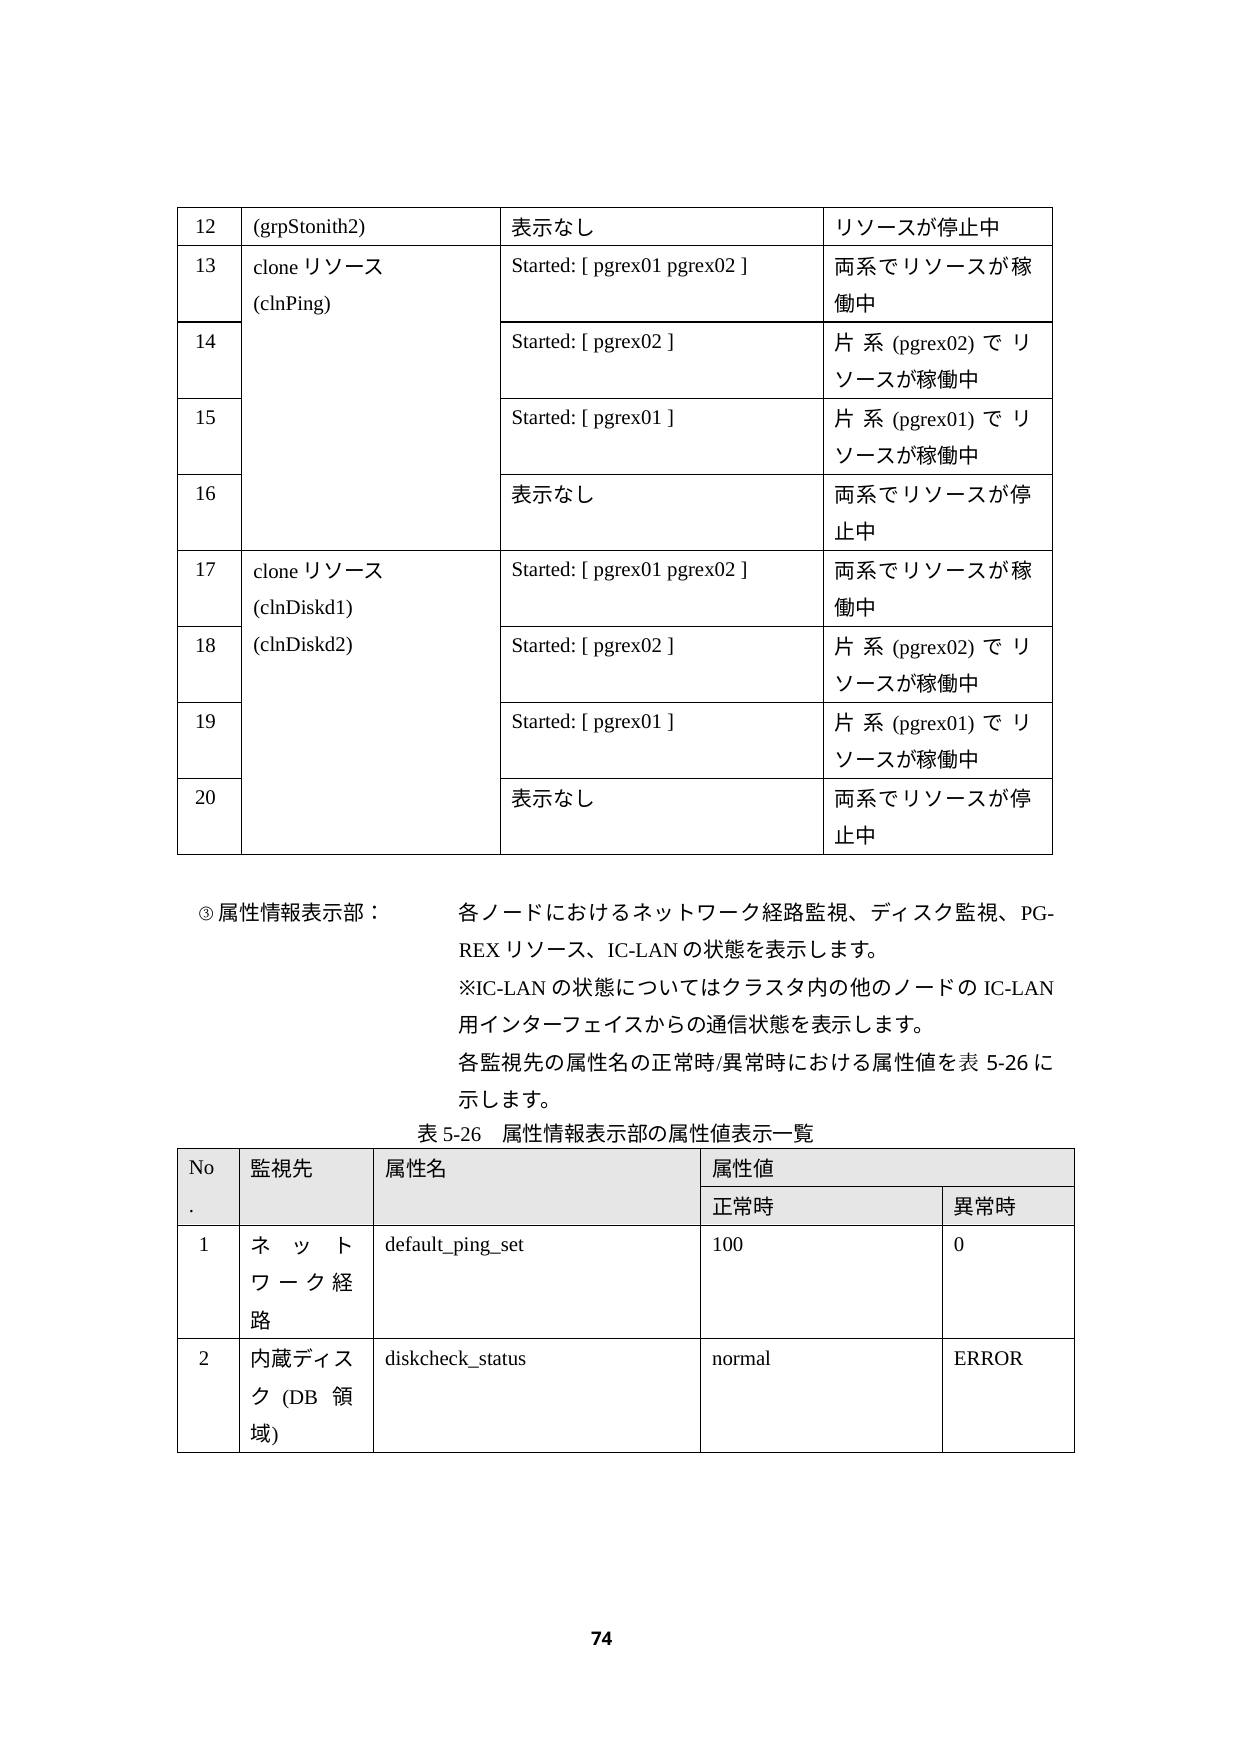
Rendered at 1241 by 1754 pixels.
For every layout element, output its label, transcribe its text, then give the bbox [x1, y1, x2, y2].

table_cell normal [701, 1339, 942, 1452]
table_cell ERROR [943, 1339, 1074, 1452]
table_cell 15 [178, 399, 241, 473]
table_cell 両系でリソースが稼働中 [824, 551, 1052, 626]
table_cell ネットワーク経路 [240, 1226, 373, 1338]
text ※IC-LANの状態についてはクラスタ内の他のノードのIC-LAN用インターフェイスからの通信状態を表示します。 [458, 967, 1054, 1042]
table_cell cloneリソース (clnDiskd1) (clnDiskd2) [242, 551, 500, 854]
table_cell 13 [178, 246, 241, 321]
table_cell 18 [178, 627, 241, 702]
table_header 属性名 [374, 1149, 700, 1224]
text 各監視先の属性名の正常時/異常時における属性値を表 5-3に示します。 [458, 1042, 1054, 1117]
table_cell Started: [ pgrex01 ] [501, 703, 823, 778]
table_cell Started: [ pgrex01 ] [501, 399, 823, 473]
table_cell 14 [178, 323, 241, 397]
table_cell Started: [ pgrex01 pgrex02 ] [501, 246, 823, 321]
table_cell 16 [178, 475, 241, 549]
table_cell 両系でリソースが停止中 [824, 475, 1052, 549]
table_cell 正常時 [701, 1187, 942, 1224]
table_cell 両系でリソースが稼働中 [824, 246, 1052, 321]
table_cell 19 [178, 703, 241, 778]
table_cell Started: [ pgrex02 ] [501, 323, 823, 397]
table_cell Started: [ pgrex01 pgrex02 ] [501, 551, 823, 626]
table_cell default_ping_set [374, 1226, 700, 1338]
table_cell 片系(pgrex01)でリソースが稼働中 [824, 703, 1052, 778]
table_cell 片系(pgrex01)でリソースが稼働中 [824, 399, 1052, 473]
table_cell 12 [178, 208, 241, 245]
table_cell 2 [178, 1339, 239, 1452]
table_cell 片系(pgrex02)でリソースが稼働中 [824, 323, 1052, 397]
table_cell 片系(pgrex02)でリソースが稼働中 [824, 627, 1052, 702]
table_cell 内蔵ディスク(DB領域) [240, 1339, 373, 1452]
text 表 5-3 属性情報表示部の属性値表示一覧 [177, 1117, 1054, 1147]
table_cell 表示なし [501, 475, 823, 549]
table_cell 1 [178, 1226, 239, 1338]
table_cell 20 [178, 779, 241, 854]
table_cell 表示なし [501, 779, 823, 854]
text ③属性情報表示部： 各ノードにおけるネットワーク経路監視、ディスク監視、PG-REXリソース、IC-LANの状態を表示します。 [198, 892, 1054, 967]
table_cell 0 [943, 1226, 1074, 1338]
table_cell 異常時 [943, 1187, 1074, 1224]
table_cell 両系でリソースが停止中 [824, 779, 1052, 854]
table_header 監視先 [240, 1149, 373, 1224]
table_header 属性値 [701, 1149, 1074, 1186]
table_cell Started: [ pgrex02 ] [501, 627, 823, 702]
table_cell 100 [701, 1226, 942, 1338]
table_cell 17 [178, 551, 241, 626]
table_header No. [178, 1149, 239, 1224]
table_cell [242, 208, 500, 245]
table_cell リソースが停止中 [824, 208, 1052, 245]
table_cell diskcheck_status [374, 1339, 700, 1452]
table_cell 表示なし [501, 208, 823, 245]
table_cell cloneリソース (clnPing) [242, 246, 500, 549]
